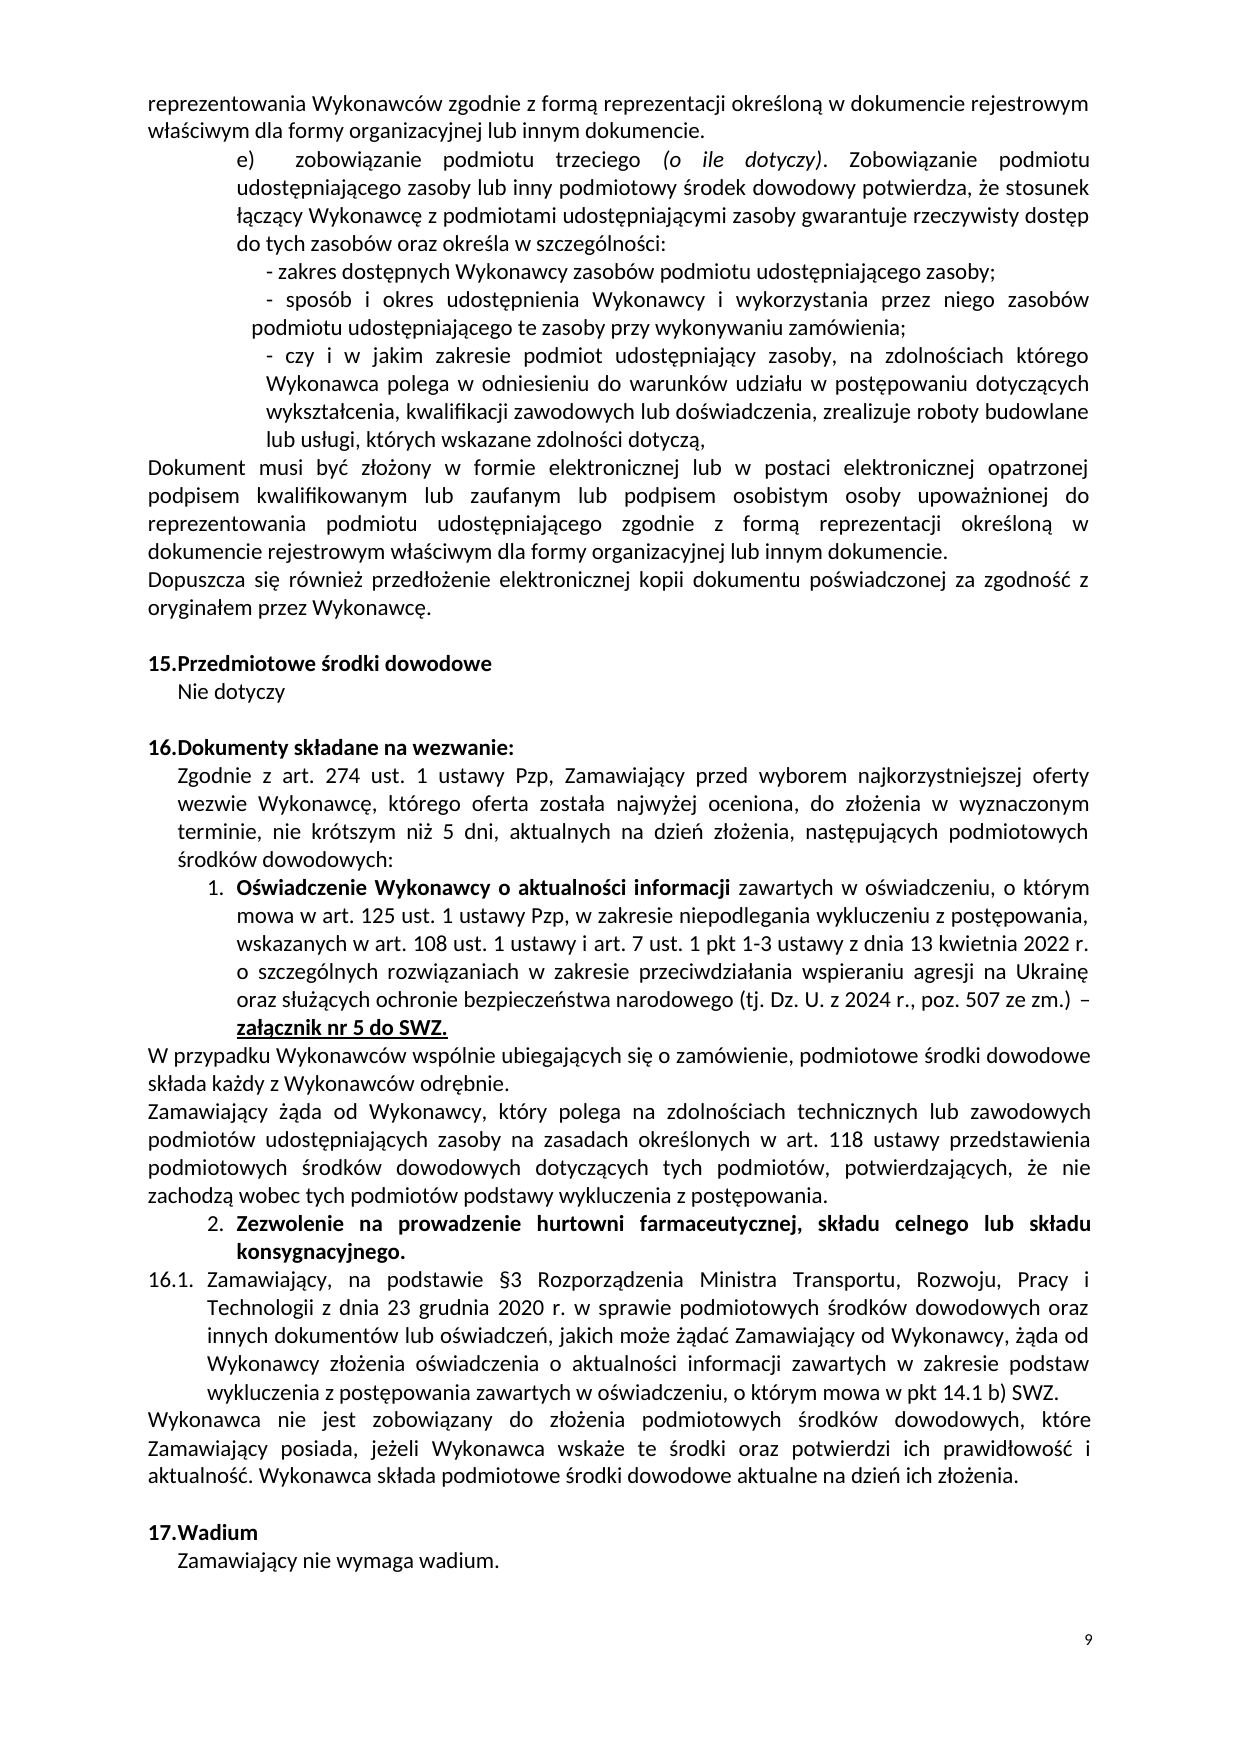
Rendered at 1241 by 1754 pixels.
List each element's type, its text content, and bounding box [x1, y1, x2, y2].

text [148, 89, 1090, 145]
text Nie dotyczy [177, 677, 1090, 705]
text - sposób i okres udostępnienia Wykonawcy i wykorzystania przez niego zasobów podmiotu udostępniającego te zasoby przy wykonywaniu zamówienia; [251, 285, 1090, 341]
text Zamawiający nie wymaga wadium. [177, 1546, 1092, 1574]
text Wykonawca nie jest zobowiązany do złożenia podmiotowych środków dowodowych, które Zamawiający posiada, jeżeli Wykonawca wskaże te środki oraz potwierdzi ich prawidłowość i aktualność. Wykonawca składa podmiotowe środki dowodowe aktualne na dzień ich złożenia. [148, 1406, 1092, 1490]
text - zakres dostępnych Wykonawcy zasobów podmiotu udostępniającego zasoby; [266, 257, 1090, 285]
list Zamawiający, na podstawie §3 Rozporządzenia Ministra Transportu, Rozwoju, Pracy i Technologii z dnia 23 grudnia 2020 r. w sprawie podmiotowych środków dowodowych oraz innych dokumentów lub oświadczeń, jakich może żądać Zamawiający od Wykonawcy, żąda od Wykonawcy złożenia oświadczenia o aktualności informacji zawartych w zakresie podstaw wykluczenia z postępowania zawartych w oświadczeniu, o którym mowa w pkt 14.1 b) SWZ. [148, 1266, 1090, 1406]
text Zgodnie z art. 274 ust. 1 ustawy Pzp, Zamawiający przed wyborem najkorzystniejszej oferty wezwie Wykonawcę, którego oferta została najwyżej oceniona, do złożenia w wyznaczonym terminie, nie krótszym niż 5 dni, aktualnych na dzień złożenia, następujących podmiotowych środków dowodowych: [177, 761, 1090, 873]
list Oświadczenie Wykonawcy o aktualności informacji zawartych w oświadczeniu, o którym mowa w art. 125 ust. 1 ustawy Pzp, w zakresie niepodlegania wykluczeniu z postępowania, wskazanych w art. 108 ust. 1 ustawy i art. 7 ust. 1 pkt 1-3 ustawy z dnia 13 kwietnia 2022 r. o szczególnych rozwiązaniach w zakresie przeciwdziałania wspieraniu agresji na Ukrainę oraz służących ochronie bezpieczeństwa narodowego (tj. Dz. U. z 2024 r., poz. 507 ze zm.) – załącznik nr 5 do SWZ. [207, 873, 1090, 1041]
text - czy i w jakim zakresie podmiot udostępniający zasoby, na zdolnościach którego Wykonawca polega w odniesieniu do warunków udziału w postępowaniu dotyczących wykształcenia, kwalifikacji zawodowych lub doświadczenia, zrealizuje roboty budowlane lub usługi, których wskazane zdolności dotyczą, [266, 341, 1090, 453]
text Dokument musi być złożony w formie elektronicznej lub w postaci elektronicznej opatrzonej podpisem kwalifikowanym lub zaufanym lub podpisem osobistym osoby upoważnionej do reprezentowania podmiotu udostępniającego zgodnie z formą reprezentacji określoną w dokumencie rejestrowym właściwym dla formy organizacyjnej lub innym dokumencie. [148, 453, 1090, 565]
text W przypadku Wykonawców wspólnie ubiegających się o zamówienie, podmiotowe środki dowodowe składa każdy z Wykonawców odrębnie. [148, 1041, 1092, 1097]
list Zezwolenie na prowadzenie hurtowni farmaceutycznej, składu celnego lub składu konsygnacyjnego. [207, 1209, 1092, 1266]
text Dopuszcza się również przedłożenie elektronicznej kopii dokumentu poświadczonej za zgodność z oryginałem przez Wykonawcę. [148, 565, 1090, 621]
list Dokumenty składane na wezwanie: [148, 733, 1090, 761]
list Przedmiotowe środki dowodowe [148, 649, 1090, 677]
text Zamawiający żąda od Wykonawcy, który polega na zdolnościach technicznych lub zawodowych podmiotów udostępniających zasoby na zasadach określonych w art. 118 ustawy przedstawienia podmiotowych środków dowodowych dotyczących tych podmiotów, potwierdzających, że nie zachodzą wobec tych podmiotów podstawy wykluczenia z postępowania. [148, 1097, 1092, 1209]
list zobowiązanie podmiotu trzeciego (o ile dotyczy). Zobowiązanie podmiotu udostępniającego zasoby lub inny podmiotowy środek dowodowy potwierdza, że stosunek łączący Wykonawcę z podmiotami udostępniającymi zasoby gwarantuje rzeczywisty dostęp do tych zasobów oraz określa w szczególności: [236, 145, 1090, 257]
list Wadium [148, 1518, 1092, 1546]
